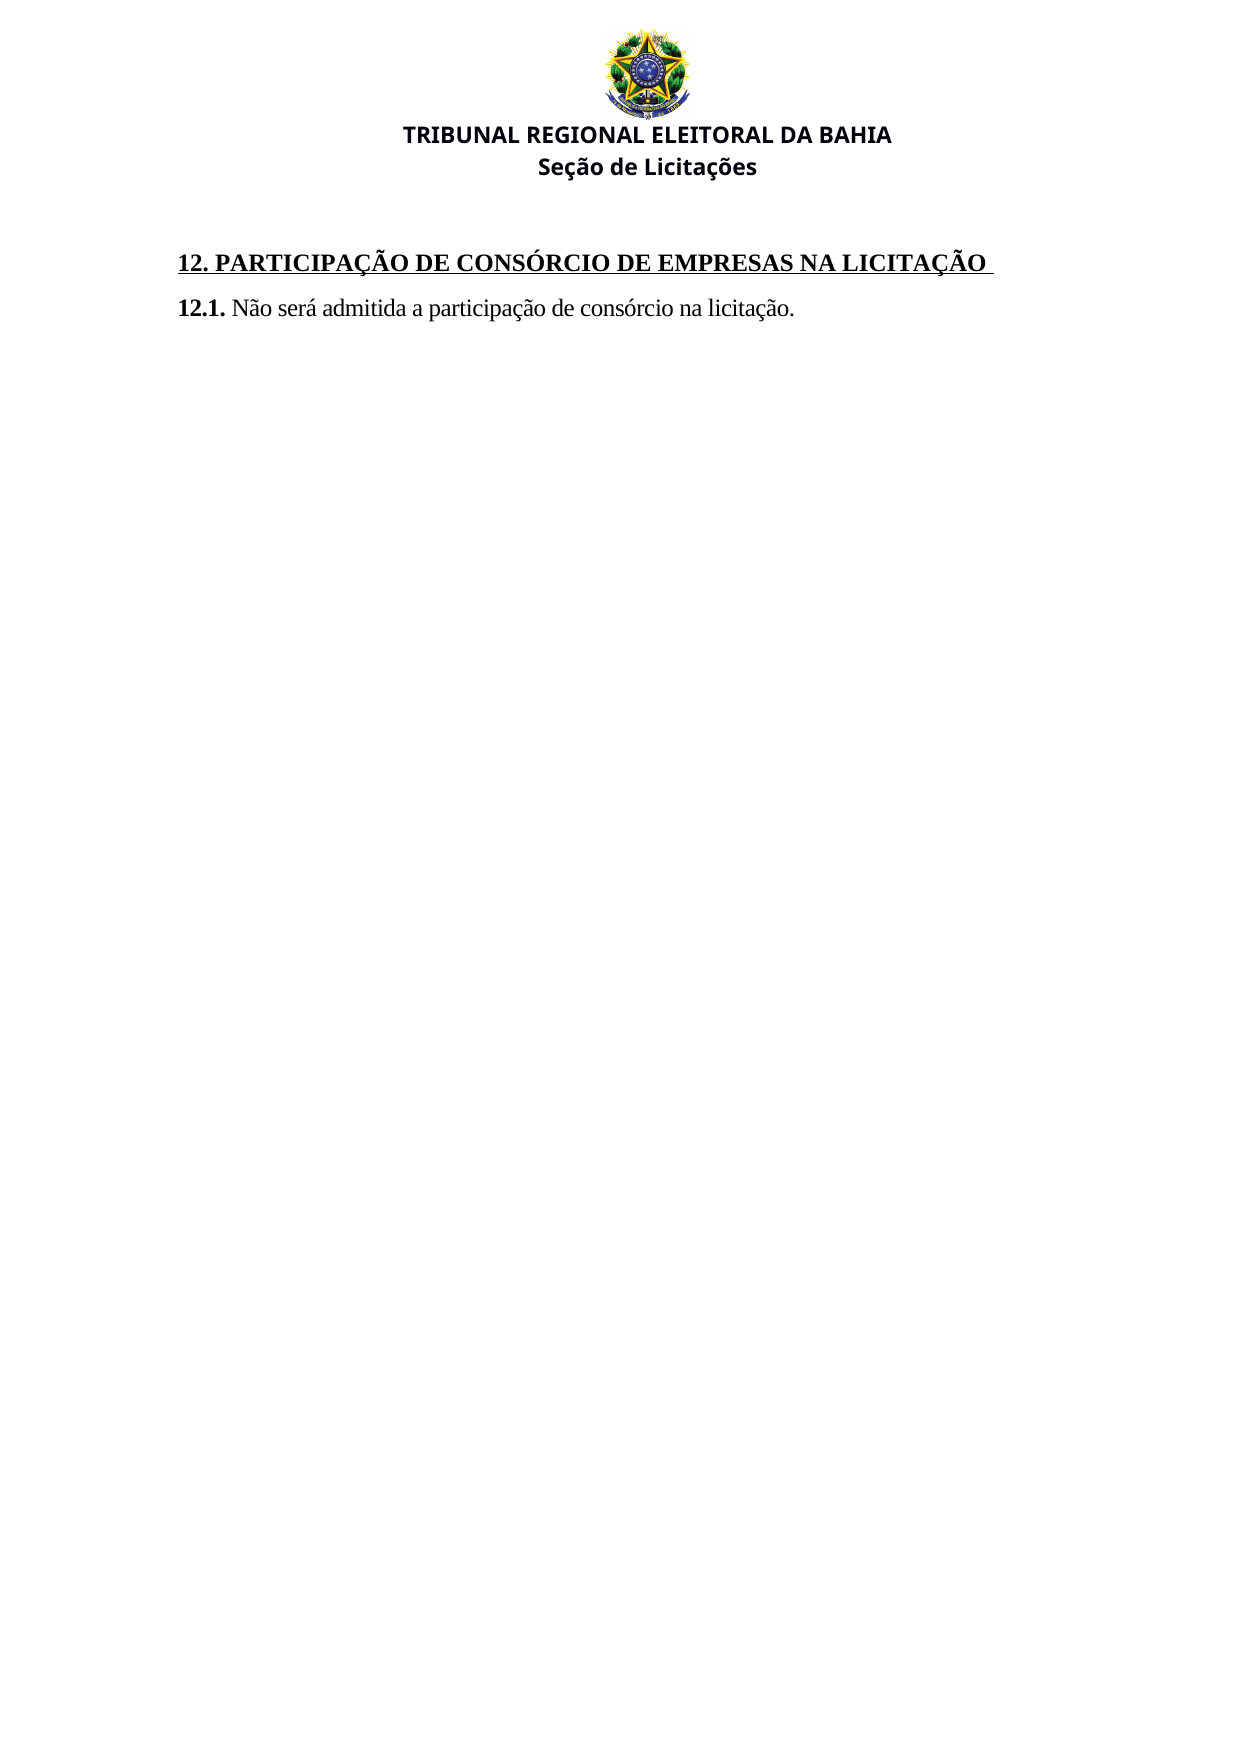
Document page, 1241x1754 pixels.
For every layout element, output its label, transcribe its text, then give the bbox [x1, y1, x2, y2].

text 12. PARTICIPAÇÃO DE CONSÓRCIO DE EMPRESAS NA LICITAÇÃO [177, 244, 1119, 278]
text 12.1. Não será admitida a participação de consórcio na licitação. [177, 290, 1122, 323]
